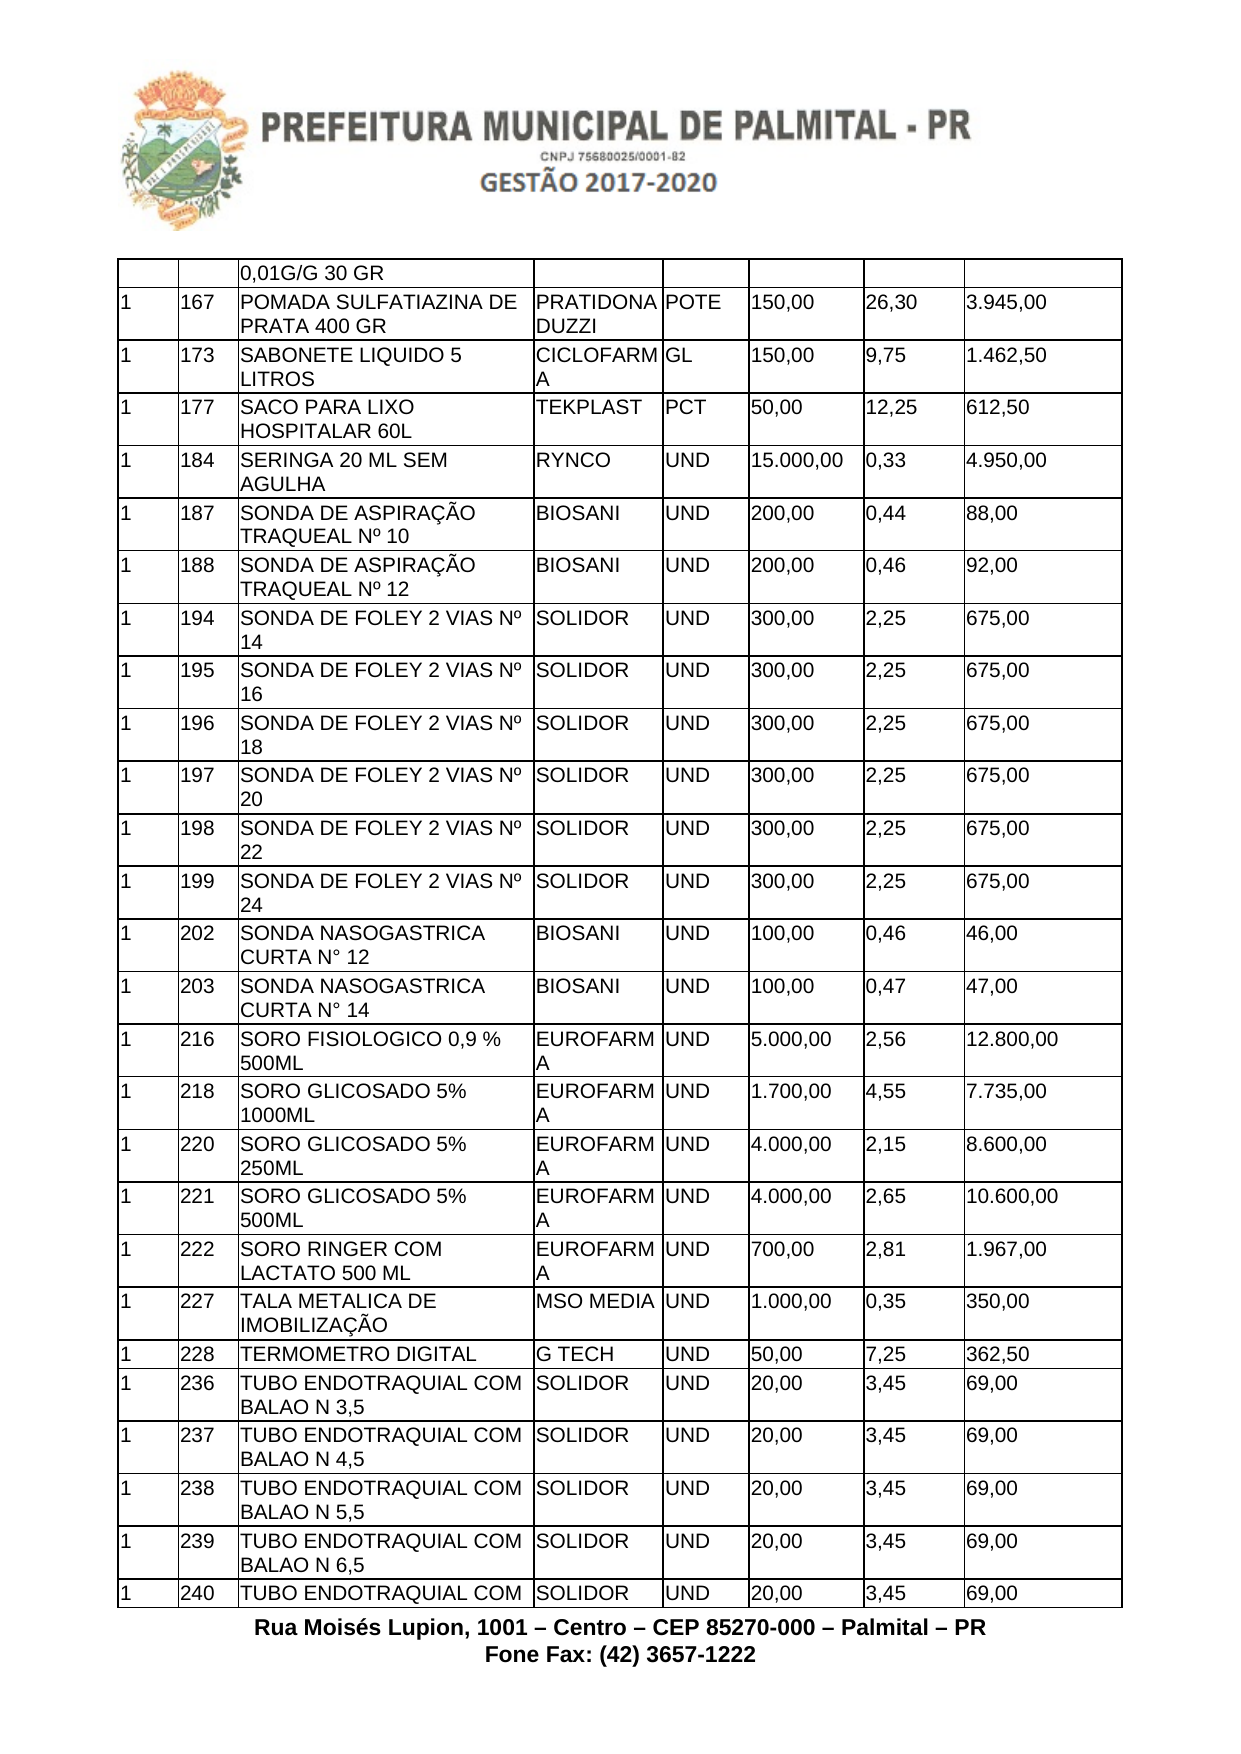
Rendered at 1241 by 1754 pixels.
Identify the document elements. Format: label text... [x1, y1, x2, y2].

table_cell 1 [119, 1288, 178, 1339]
table_cell 237 [179, 1422, 238, 1473]
table_cell UND [664, 1422, 748, 1473]
table_cell POMADA COLAGENASE 0,60 U/G + CLORANFENICOL 0,01G/G 30 GR [239, 260, 533, 287]
table_cell SORO FISIOLOGICO 0,9 % 500ML [239, 1025, 533, 1076]
table_cell 612,50 [965, 394, 1121, 444]
table_cell 218 [179, 1077, 238, 1128]
table_cell 0,33 [865, 446, 964, 497]
table_cell 1.700,00 [750, 1077, 863, 1128]
table_cell 1 [119, 341, 178, 392]
table_cell 675,00 [965, 657, 1121, 708]
table_cell 203 [179, 972, 238, 1023]
table_cell UND [664, 815, 748, 865]
table_cell 69,00 [965, 1422, 1121, 1473]
table_cell UND [664, 709, 748, 760]
table_cell 1 [119, 1422, 178, 1473]
table_cell 250,00 [750, 260, 863, 287]
table_cell 7,25 [865, 1341, 964, 1367]
table_cell UND [664, 1235, 748, 1286]
table_cell 4.950,00 [965, 446, 1121, 497]
table_cell MSO MEDIA [535, 1288, 662, 1339]
table_cell 300,00 [750, 657, 863, 708]
table_cell 150,00 [750, 341, 863, 392]
table_cell 1 [119, 1077, 178, 1128]
table_cell 184 [179, 446, 238, 497]
table_cell GL [664, 341, 748, 392]
table_cell PCT [664, 394, 748, 444]
table_cell 0,47 [865, 972, 964, 1023]
table_cell 12.800,00 [965, 1025, 1121, 1076]
table_cell 222 [179, 1235, 238, 1286]
table_cell SORO RINGER COM LACTATO 500 ML [239, 1235, 533, 1286]
table_cell 1 [119, 604, 178, 655]
table_cell UND [664, 1527, 748, 1578]
table_cell POMADA SULFATIAZINA DE PRATA 400 GR [239, 288, 533, 339]
table_cell 177 [179, 394, 238, 444]
table_cell 195 [179, 657, 238, 708]
table_cell CRISTALIA [535, 260, 662, 287]
table_cell 2,65 [865, 1183, 964, 1234]
table_cell SONDA DE FOLEY 2 VIAS Nº 24 [239, 867, 533, 918]
table_cell 100,00 [750, 972, 863, 1023]
table_cell POTE [664, 288, 748, 339]
table_cell 194 [179, 604, 238, 655]
table_cell 239 [179, 1527, 238, 1578]
table_cell 92,00 [965, 551, 1121, 602]
table_cell TERMOMETRO DIGITAL [239, 1341, 533, 1367]
table_cell UND [664, 1077, 748, 1128]
table_cell 69,00 [965, 1369, 1121, 1420]
table_cell 1.967,00 [965, 1235, 1121, 1286]
table_cell 200,00 [750, 551, 863, 602]
table_cell SONDA DE ASPIRAÇÃO TRAQUEAL Nº 12 [239, 551, 533, 602]
table_cell EUROFARMA [535, 1077, 662, 1128]
table_cell 100,00 [750, 920, 863, 971]
table_cell BIOSANI [535, 499, 662, 550]
table_cell BIOSANI [535, 972, 662, 1023]
table_cell EUROFARMA [535, 1235, 662, 1286]
table_cell 2.475,00 [965, 260, 1121, 287]
table_cell 1 [119, 446, 178, 497]
table_cell 4.000,00 [750, 1183, 863, 1234]
table_cell 20,00 [750, 1527, 863, 1578]
table_cell 1 [119, 288, 178, 339]
table_cell 1 [119, 1474, 178, 1525]
table_cell UND [664, 1183, 748, 1234]
table_cell 12,25 [865, 394, 964, 444]
table_cell 187 [179, 499, 238, 550]
table_cell SOLIDOR [535, 1369, 662, 1420]
table_cell UND [664, 1288, 748, 1339]
table_cell 2,81 [865, 1235, 964, 1286]
table_cell 26,30 [865, 288, 964, 339]
table_cell 700,00 [750, 1235, 863, 1286]
table_cell SERINGA 20 ML SEM AGULHA [239, 446, 533, 497]
table_cell 1 [119, 1580, 178, 1607]
table_cell 1.462,50 [965, 341, 1121, 392]
table_cell BIOSANI [535, 920, 662, 971]
table_cell 1 [119, 1130, 178, 1181]
table_cell 69,00 [965, 1474, 1121, 1525]
table_cell 3,45 [865, 1369, 964, 1420]
table_cell UND [664, 867, 748, 918]
table_cell 675,00 [965, 604, 1121, 655]
table_cell UND [664, 1130, 748, 1181]
table_cell 196 [179, 709, 238, 760]
table_cell 362,50 [965, 1341, 1121, 1367]
table_cell TUBO ENDOTRAQUIAL COM BALAO N 4,5 [239, 1422, 533, 1473]
table_cell 4.000,00 [750, 1130, 863, 1181]
table_cell 236 [179, 1369, 238, 1420]
table_cell SABONETE LIQUIDO 5 LITROS [239, 341, 533, 392]
table_cell UND [664, 920, 748, 971]
table_cell 50,00 [750, 1341, 863, 1367]
table_cell SOLIDOR [535, 1422, 662, 1473]
table_cell 2,25 [865, 709, 964, 760]
table_cell 69,00 [965, 1580, 1121, 1607]
picture [118, 59, 1004, 231]
table_cell SOLIDOR [535, 762, 662, 813]
table_cell UND [664, 1025, 748, 1076]
table_cell UND [664, 1369, 748, 1420]
table_cell 1 [119, 867, 178, 918]
table_cell UND [664, 604, 748, 655]
table_cell 216 [179, 1025, 238, 1076]
table_cell PRATIDONADUZZI [535, 288, 662, 339]
table_cell 0,35 [865, 1288, 964, 1339]
table_cell 675,00 [965, 709, 1121, 760]
table_cell SORO GLICOSADO 5% 1000ML [239, 1077, 533, 1128]
table_cell 10.600,00 [965, 1183, 1121, 1234]
table_cell SONDA DE ASPIRAÇÃO TRAQUEAL Nº 10 [239, 499, 533, 550]
table_cell 2,25 [865, 762, 964, 813]
table_cell 188 [179, 551, 238, 602]
table_cell UND [664, 1341, 748, 1367]
table_cell 9,90 [865, 260, 964, 287]
table_cell 227 [179, 1288, 238, 1339]
table_cell SONDA DE FOLEY 2 VIAS Nº 14 [239, 604, 533, 655]
table_cell 3,45 [865, 1527, 964, 1578]
table_cell 1 [119, 1527, 178, 1578]
table_cell SOLIDOR [535, 604, 662, 655]
table_cell 228 [179, 1341, 238, 1367]
table_cell 3,45 [865, 1422, 964, 1473]
table_cell 1 [119, 499, 178, 550]
table_cell G TECH [535, 1341, 662, 1367]
table_cell 3.945,00 [965, 288, 1121, 339]
table_cell CICLOFARMA [535, 341, 662, 392]
table_cell UND [664, 972, 748, 1023]
table_cell EUROFARMA [535, 1130, 662, 1181]
table_cell 202 [179, 920, 238, 971]
table_cell 238 [179, 1474, 238, 1525]
table_cell 240 [179, 1580, 238, 1607]
table_cell 300,00 [750, 762, 863, 813]
table_cell 50,00 [750, 394, 863, 444]
table_cell 0,46 [865, 551, 964, 602]
table_cell UND [664, 1580, 748, 1607]
table_cell 46,00 [965, 920, 1121, 971]
table_cell SONDA NASOGASTRICA CURTA N° 14 [239, 972, 533, 1023]
table_cell 2,25 [865, 604, 964, 655]
table_cell UND [664, 260, 748, 287]
table_cell BIOSANI [535, 551, 662, 602]
table_cell 2,15 [865, 1130, 964, 1181]
table_cell 220 [179, 1130, 238, 1181]
table_cell 1 [119, 1025, 178, 1076]
table_cell 3,45 [865, 1580, 964, 1607]
table_cell 300,00 [750, 604, 863, 655]
table_cell 5.000,00 [750, 1025, 863, 1076]
table_cell 88,00 [965, 499, 1121, 550]
table_cell TEKPLAST [535, 394, 662, 444]
table_cell 197 [179, 762, 238, 813]
table_cell UND [664, 762, 748, 813]
table_cell 1 [119, 1183, 178, 1234]
table_cell 350,00 [965, 1288, 1121, 1339]
table_cell 199 [179, 867, 238, 918]
table_cell TUBO ENDOTRAQUIAL COM BALAO N 3,5 [239, 1369, 533, 1420]
table_cell 2,56 [865, 1025, 964, 1076]
table_cell 300,00 [750, 815, 863, 865]
table_cell SONDA DE FOLEY 2 VIAS Nº 22 [239, 815, 533, 865]
table_cell EUROFARMA [535, 1025, 662, 1076]
table_cell 20,00 [750, 1580, 863, 1607]
table_cell 7.735,00 [965, 1077, 1121, 1128]
table_cell 1 [119, 972, 178, 1023]
table_cell 1 [119, 1341, 178, 1367]
table_cell 20,00 [750, 1422, 863, 1473]
table_cell 173 [179, 341, 238, 392]
table_cell TUBO ENDOTRAQUIAL COM BALAO N 6,5 [239, 1527, 533, 1578]
table_cell 69,00 [965, 1527, 1121, 1578]
table_cell SOLIDOR [535, 1527, 662, 1578]
table_cell SOLIDOR [535, 1474, 662, 1525]
table_cell UND [664, 446, 748, 497]
table_cell 300,00 [750, 867, 863, 918]
table_cell 300,00 [750, 709, 863, 760]
table_cell SONDA DE FOLEY 2 VIAS Nº 18 [239, 709, 533, 760]
table_cell 15.000,00 [750, 446, 863, 497]
table_cell SONDA DE FOLEY 2 VIAS Nº 16 [239, 657, 533, 708]
table_cell 1 [119, 762, 178, 813]
table_cell 3,45 [865, 1474, 964, 1525]
table_cell 1 [119, 1369, 178, 1420]
table_cell SOLIDOR [535, 709, 662, 760]
table_cell 2,25 [865, 867, 964, 918]
table_cell 2,25 [865, 815, 964, 865]
table_cell 675,00 [965, 867, 1121, 918]
table_cell SACO PARA LIXO HOSPITALAR 60L [239, 394, 533, 444]
table_cell TUBO ENDOTRAQUIAL COM BALAO N 7,0 [239, 1580, 533, 1607]
table_cell 0,44 [865, 499, 964, 550]
table_cell 47,00 [965, 972, 1121, 1023]
table_cell SORO GLICOSADO 5% 500ML [239, 1183, 533, 1234]
table_cell 675,00 [965, 762, 1121, 813]
table_cell 2,25 [865, 657, 964, 708]
table_cell UND [664, 1474, 748, 1525]
table_cell UND [664, 551, 748, 602]
table_cell 200,00 [750, 499, 863, 550]
table_cell 1 [119, 815, 178, 865]
table_cell SONDA DE FOLEY 2 VIAS Nº 20 [239, 762, 533, 813]
table_cell 166 [179, 260, 238, 287]
table_cell 1 [119, 657, 178, 708]
table_cell SOLIDOR [535, 815, 662, 865]
table_cell SOLIDOR [535, 867, 662, 918]
table_cell SONDA NASOGASTRICA CURTA N° 12 [239, 920, 533, 971]
table_cell 1 [119, 920, 178, 971]
table_cell 675,00 [965, 815, 1121, 865]
table_cell TALA METALICA DE IMOBILIZAÇÃO [239, 1288, 533, 1339]
table_cell 1 [119, 709, 178, 760]
table_cell UND [664, 499, 748, 550]
table_cell SOLIDOR [535, 657, 662, 708]
table_cell 1 [119, 394, 178, 444]
table_cell 221 [179, 1183, 238, 1234]
table_cell TUBO ENDOTRAQUIAL COM BALAO N 5,5 [239, 1474, 533, 1525]
table_cell 1.000,00 [750, 1288, 863, 1339]
table_cell 167 [179, 288, 238, 339]
table_cell 1 [119, 260, 178, 287]
table_cell 4,55 [865, 1077, 964, 1128]
table_cell 20,00 [750, 1474, 863, 1525]
table_cell 20,00 [750, 1369, 863, 1420]
table_cell 8.600,00 [965, 1130, 1121, 1181]
table_cell 198 [179, 815, 238, 865]
table_cell EUROFARMA [535, 1183, 662, 1234]
table_cell RYNCO [535, 446, 662, 497]
table_cell 1 [119, 1235, 178, 1286]
table_cell UND [664, 657, 748, 708]
table_cell 9,75 [865, 341, 964, 392]
table_cell 1 [119, 551, 178, 602]
table_cell SOLIDOR [535, 1580, 662, 1607]
table_cell 0,46 [865, 920, 964, 971]
table_cell SORO GLICOSADO 5% 250ML [239, 1130, 533, 1181]
table_cell 150,00 [750, 288, 863, 339]
